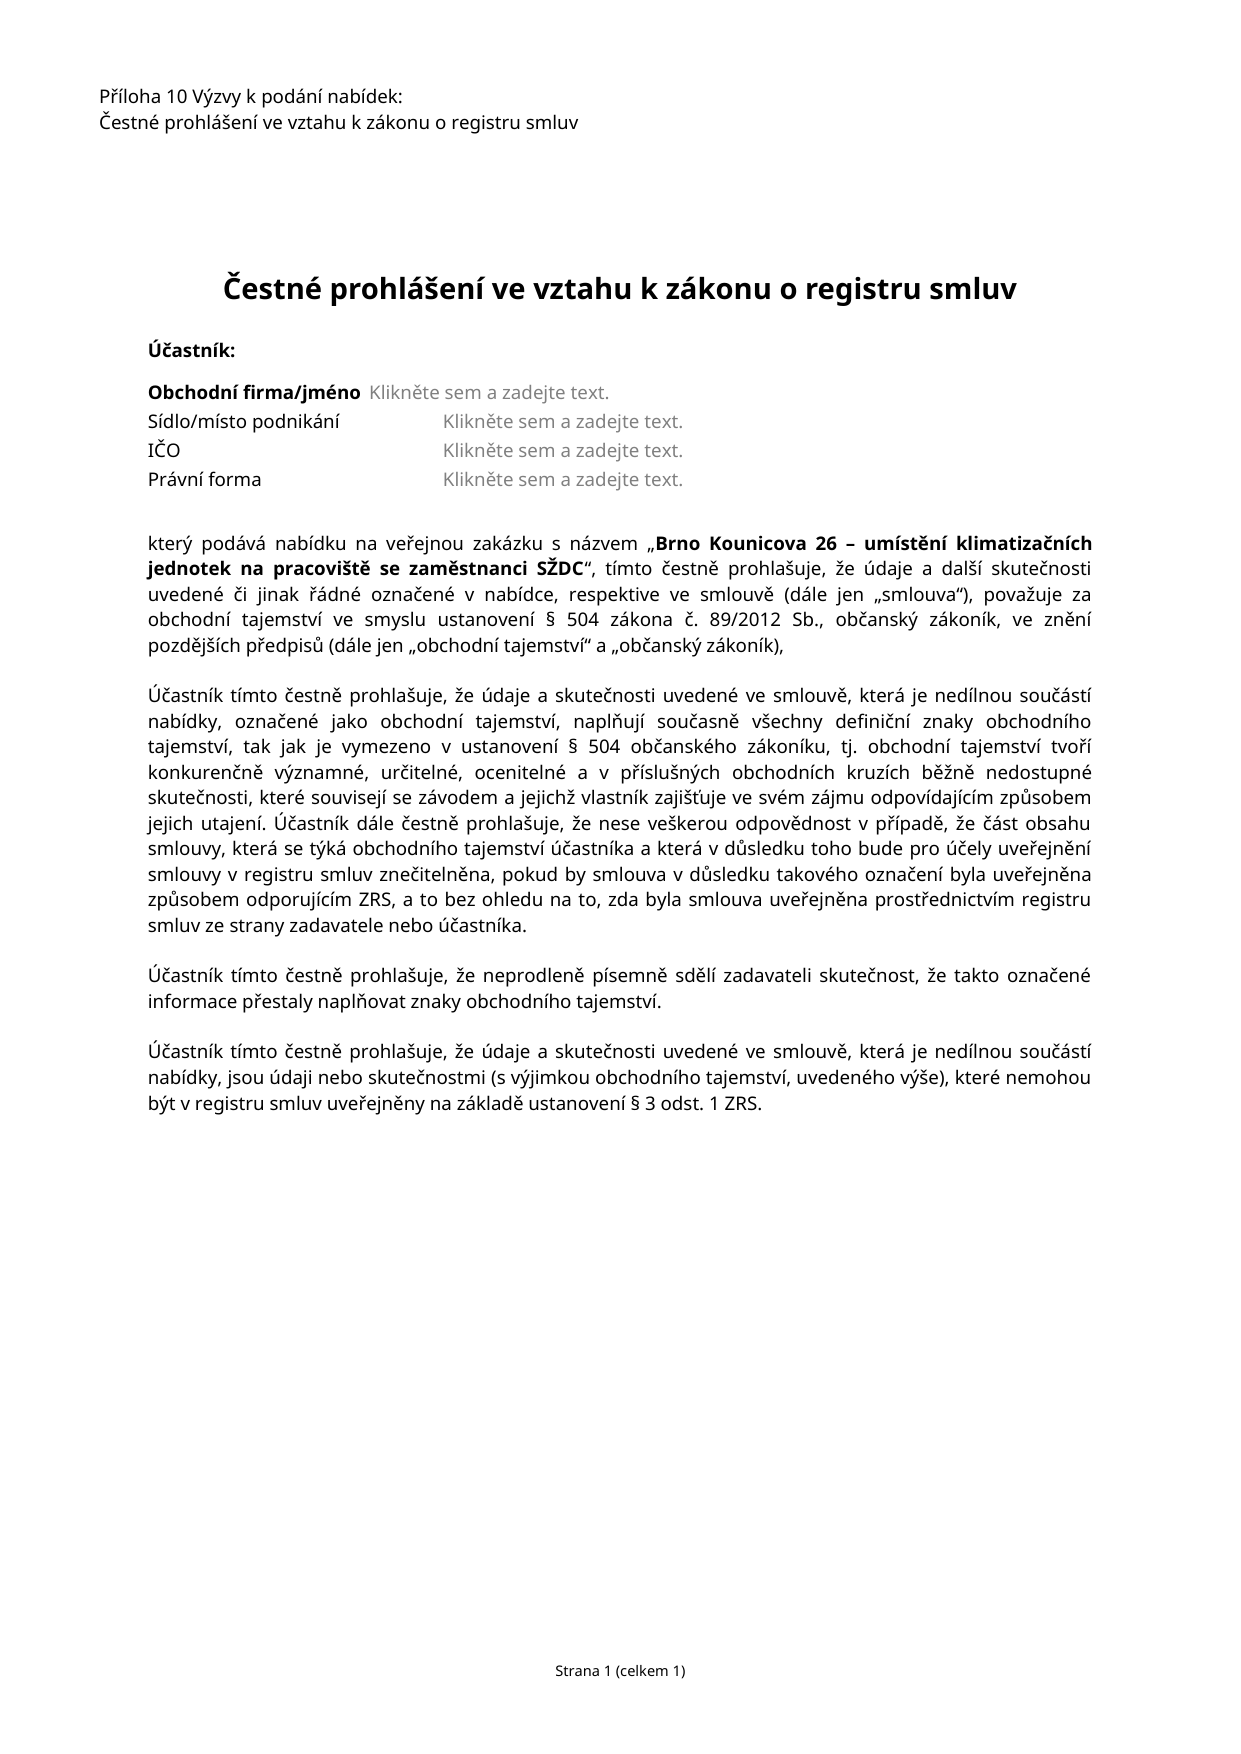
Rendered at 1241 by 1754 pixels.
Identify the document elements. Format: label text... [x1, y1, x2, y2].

text Právní forma [148, 463, 1093, 492]
text IČO [148, 434, 1093, 463]
text Účastník: [148, 333, 1093, 364]
text Obchodní firma/jméno [148, 376, 1093, 405]
title Čestné prohlášení ve vztahu k zákonu o registru smluv [148, 268, 1093, 308]
text Účastník tímto čestně prohlašuje, že neprodleně písemně sdělí zadavateli skutečnost, že takto označené informace přestaly naplňovat znaky obchodního tajemství. [148, 963, 1093, 1014]
text Účastník tímto čestně prohlašuje, že údaje a skutečnosti uvedené ve smlouvě, která je nedílnou součástí nabídky, jsou údaji nebo skutečnostmi (s výjimkou obchodního tajemství, uvedeného výše), které nemohou být v registru smluv uveřejněny na základě ustanovení § 3 odst. 1 ZRS. [148, 1039, 1093, 1115]
text Sídlo/místo podnikání [148, 405, 1093, 434]
text Účastník tímto čestně prohlašuje, že údaje a skutečnosti uvedené ve smlouvě, která je nedílnou součástí nabídky, označené jako obchodní tajemství, naplňují současně všechny definiční znaky obchodního tajemství, tak jak je vymezeno v ustanovení § 504 občanského zákoníku, tj. obchodní tajemství tvoří konkurenčně významné, určitelné, ocenitelné a v příslušných obchodních kruzích běžně nedostupné skutečnosti, které souvisejí se závodem a jejichž vlastník zajišťuje ve svém zájmu odpovídajícím způsobem jejich utajení. Účastník dále čestně prohlašuje, že nese veškerou odpovědnost v případě, že část obsahu smlouvy, která se týká obchodního tajemství účastníka a která v důsledku toho bude pro účely uveřejnění smlouvy v registru smluv znečitelněna, pokud by smlouva v důsledku takového označení byla uveřejněna způsobem odporujícím ZRS, a to bez ohledu na to, zda byla smlouva uveřejněna prostřednictvím registru smluv ze strany zadavatele nebo účastníka. [148, 683, 1093, 938]
text který podává nabídku na veřejnou zakázku s názvem „Brno Kounicova 26 – umístění klimatizačních jednotek na pracoviště se zaměstnanci SŽDC“, tímto čestně prohlašuje, že údaje a další skutečnosti uvedené či jinak řádné označené v nabídce, respektive ve smlouvě (dále jen „smlouva“), považuje za obchodní tajemství ve smyslu ustanovení § 504 zákona č. 89/2012 Sb., občanský zákoník, ve znění pozdějších předpisů (dále jen „obchodní tajemství“ a „občanský zákoník), [148, 530, 1093, 658]
